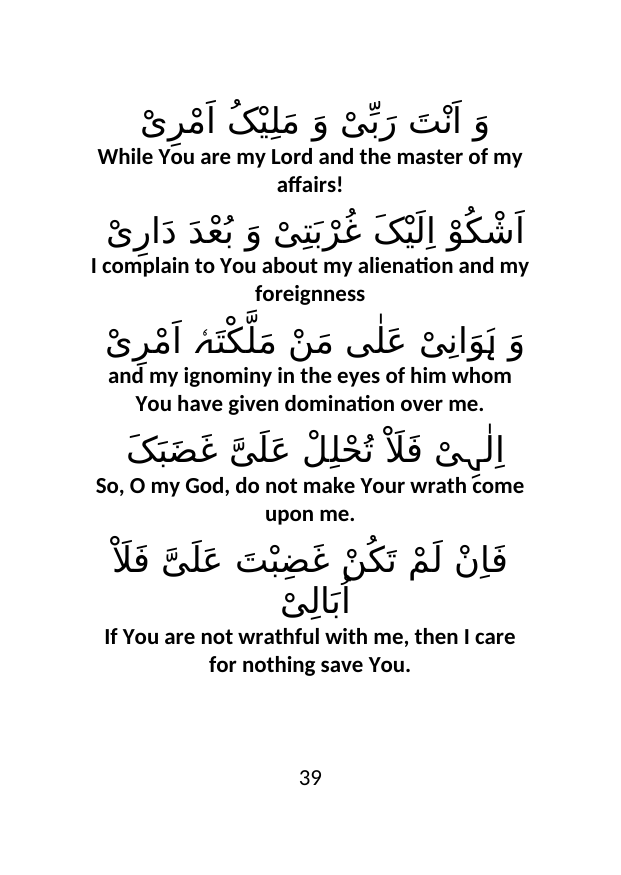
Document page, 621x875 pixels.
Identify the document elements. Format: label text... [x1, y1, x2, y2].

text and my ignominy in the eyes of him whom You have given domination over me. [90, 361, 530, 417]
text While You are my Lord and the master of my affairs! [90, 142, 530, 198]
text اَشْکُوْ اِلَیْکَ غُرْبَتِیْ وَ بُعْدَ دَارِیْ [90, 210, 530, 252]
text So, O my God, do not make Your wrath come upon me. [90, 471, 530, 527]
text وَ ہَوَانِیْ عَلٰی مَنْ مَلَّکْتَہٗ اَمْرِیْ [90, 320, 530, 361]
text وَ اَنْتَ رَبِّیْ وَ مَلِیْکُ اَمْرِیْ [90, 101, 530, 142]
text فَاِنْ لَمْ تَکُنْ غَضِبْتَ عَلَیَّ فَلَاْ اُبَالِیْ [90, 540, 530, 622]
text اِلٰہِیْ فَلَاْ تُحْلِلْ عَلَیَّ غَضَبَکَ [90, 430, 530, 471]
text I complain to You about my alienation and my foreignness [90, 252, 530, 308]
text If You are not wrathful with me, then I care for nothing save You. [90, 622, 530, 678]
